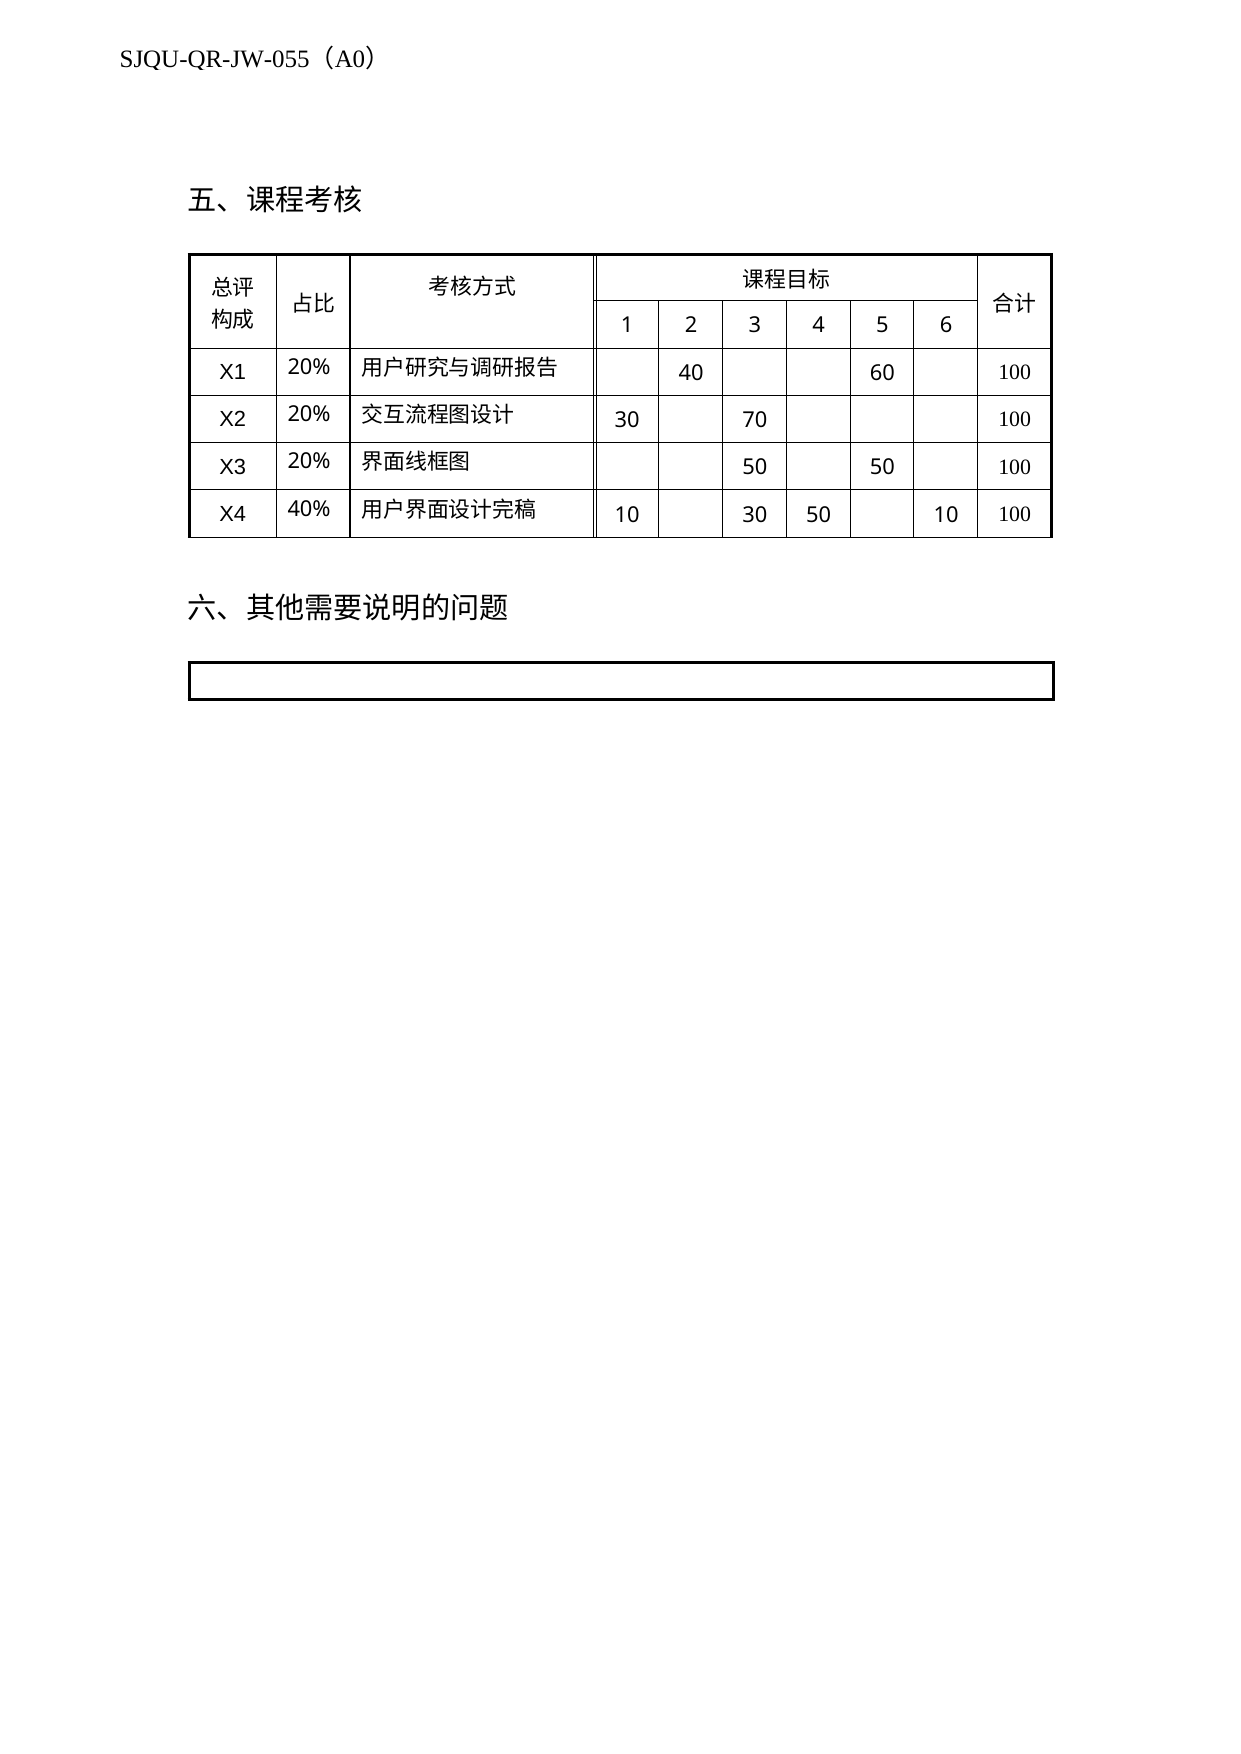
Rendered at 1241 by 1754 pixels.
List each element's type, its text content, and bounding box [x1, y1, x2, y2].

table_cell 50 [851, 443, 913, 489]
table_cell [659, 396, 722, 442]
table_cell [659, 443, 722, 489]
table_cell 40% [277, 490, 349, 537]
table_cell [787, 396, 850, 442]
table_cell 用户研究与调研报告 [351, 349, 593, 395]
table_cell 2 [659, 301, 722, 347]
table_cell 50 [787, 490, 850, 537]
table_cell 1 [597, 301, 658, 347]
table_cell [914, 349, 977, 395]
table_cell 4 [787, 301, 850, 347]
table_cell X4 [191, 490, 276, 537]
table_cell 30 [597, 396, 658, 442]
table_cell 3 [723, 301, 786, 347]
table_cell 30 [723, 490, 786, 537]
table_cell [851, 490, 913, 537]
text 六、其他需要说明的问题 [187, 572, 1053, 639]
table_cell [851, 396, 913, 442]
table_cell 100 [978, 490, 1050, 537]
table_header 考核方式 [351, 256, 593, 347]
table_cell 70 [723, 396, 786, 442]
table_cell 100 [978, 349, 1050, 395]
table_cell X2 [191, 396, 276, 442]
table_cell 10 [597, 490, 658, 537]
table_cell 5 [851, 301, 913, 347]
table_cell [787, 443, 850, 489]
table_header [191, 664, 1052, 698]
table_cell [914, 396, 977, 442]
table_cell 10 [914, 490, 977, 537]
table_header 合计 [978, 256, 1050, 347]
table_cell [914, 443, 977, 489]
table_cell 50 [723, 443, 786, 489]
table_cell 20% [277, 443, 349, 489]
text 五、课程考核 [187, 164, 1053, 232]
table_header 占比 [277, 256, 349, 347]
table_cell 40 [659, 349, 722, 395]
table_cell 100 [978, 443, 1050, 489]
table_cell 用户界面设计完稿 [351, 490, 593, 537]
table_cell X1 [191, 349, 276, 395]
table_cell [723, 349, 786, 395]
table_cell 20% [277, 396, 349, 442]
table_cell [787, 349, 850, 395]
table_cell 交互流程图设计 [351, 396, 593, 442]
table_cell [597, 349, 658, 395]
table_cell 6 [914, 301, 977, 347]
table_cell [659, 490, 722, 537]
table_header 总评构成 [191, 256, 276, 347]
table_cell [597, 443, 658, 489]
table_cell 100 [978, 396, 1050, 442]
table_cell 20% [277, 349, 349, 395]
table_cell 60 [851, 349, 913, 395]
table_cell X3 [191, 443, 276, 489]
table_header 课程目标 [597, 256, 977, 300]
table_cell 界面线框图 [351, 443, 593, 489]
